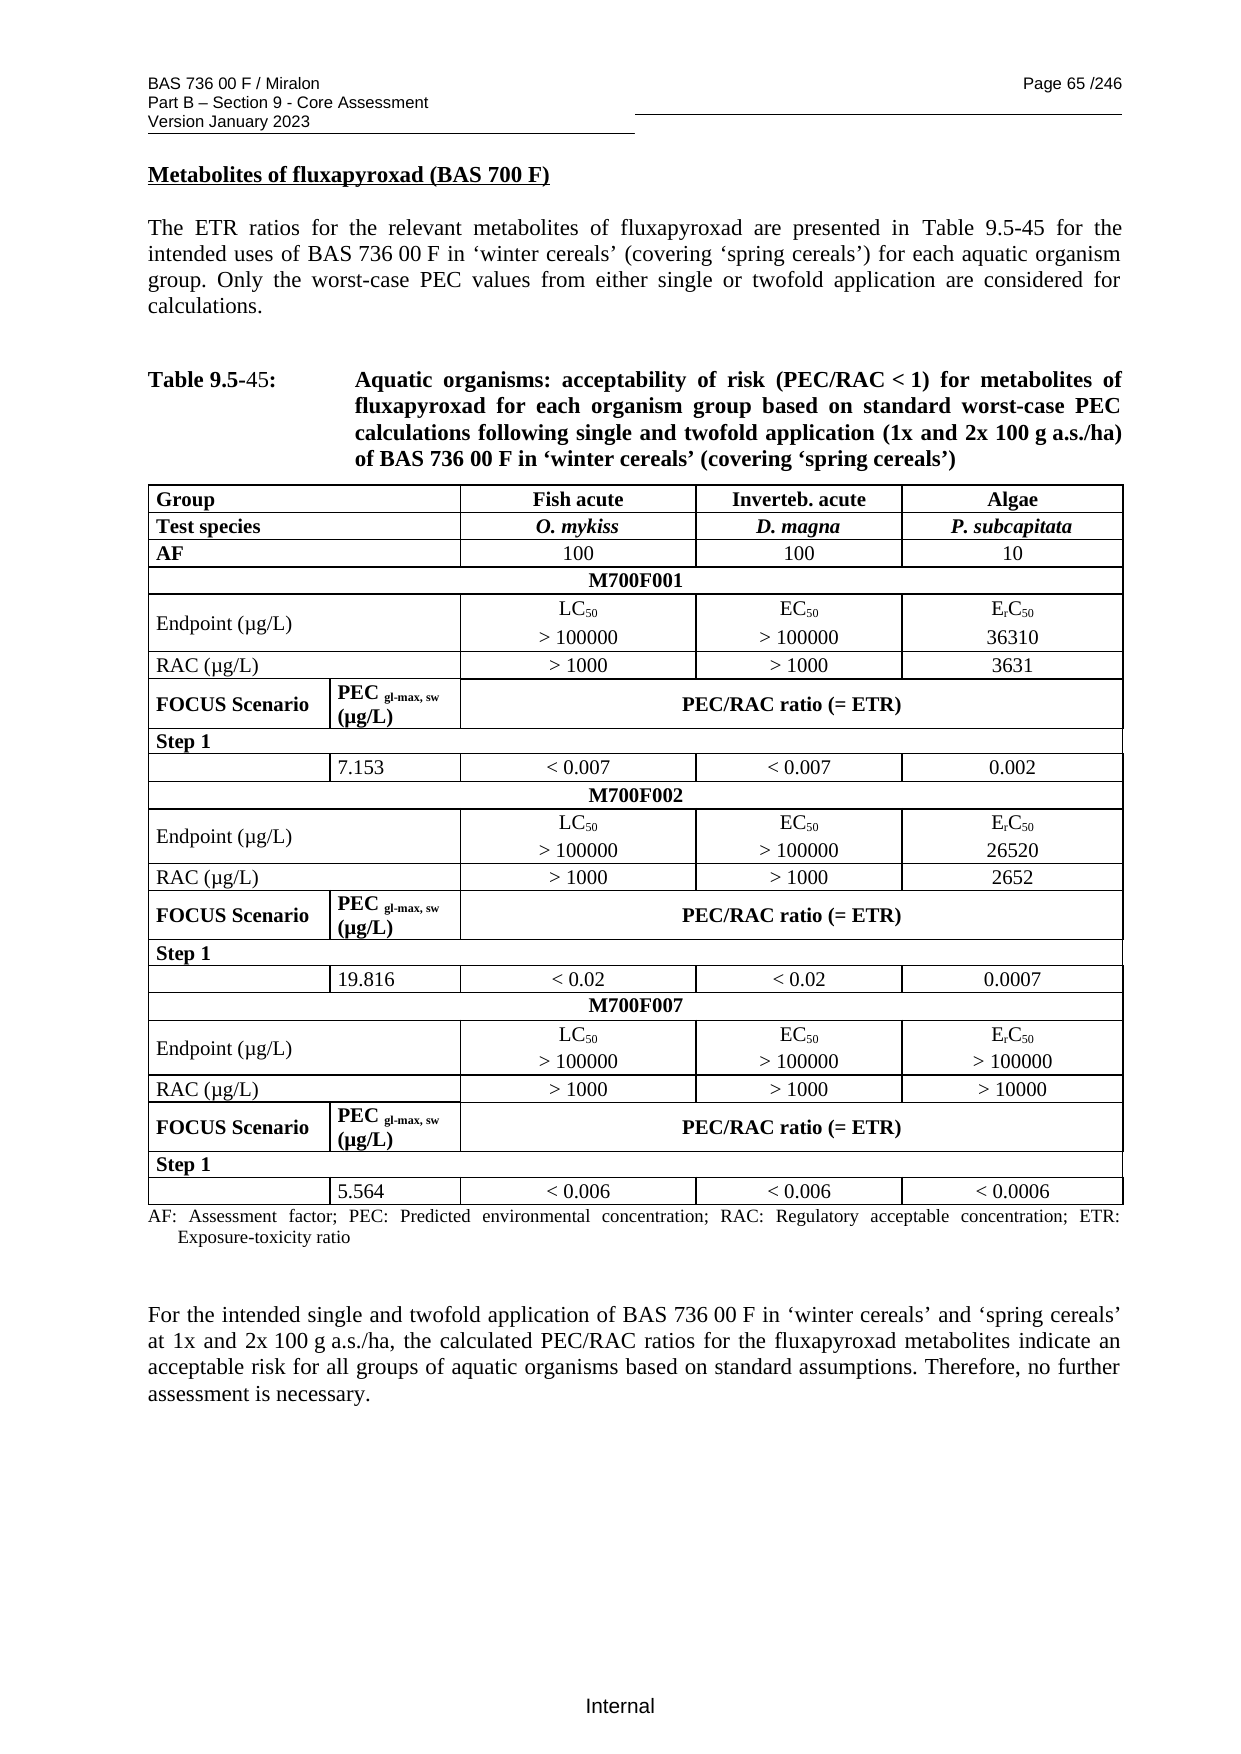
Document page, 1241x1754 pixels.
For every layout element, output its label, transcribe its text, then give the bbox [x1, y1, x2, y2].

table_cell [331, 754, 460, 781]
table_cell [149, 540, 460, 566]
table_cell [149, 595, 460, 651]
text Table 9.5-6: Aquatic organisms: acceptability of risk (PEC/RAC < 1) for metabolites of fluxapyroxad for each organism group based on standard worst-case PEC calculations following single and twofold application (1x and 2x 100 g a.s./ha) of BAS 736 00 F in ‘winter cereals’ (covering ‘spring cereals’) [148, 366, 1122, 472]
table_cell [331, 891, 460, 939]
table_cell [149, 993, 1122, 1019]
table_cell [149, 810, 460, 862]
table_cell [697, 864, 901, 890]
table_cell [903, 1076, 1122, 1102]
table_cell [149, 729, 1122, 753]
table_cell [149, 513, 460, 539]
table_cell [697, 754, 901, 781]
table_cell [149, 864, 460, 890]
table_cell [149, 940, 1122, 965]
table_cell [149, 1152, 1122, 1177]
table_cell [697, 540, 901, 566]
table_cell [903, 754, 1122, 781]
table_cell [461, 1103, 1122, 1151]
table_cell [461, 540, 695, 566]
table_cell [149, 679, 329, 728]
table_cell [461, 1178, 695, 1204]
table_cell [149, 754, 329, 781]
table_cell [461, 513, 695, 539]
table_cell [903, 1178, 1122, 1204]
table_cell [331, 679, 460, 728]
text AF: Assessment factor; PEC: Predicted environmental concentration; RAC: Regulatory acceptable concentration; ETR: Exposure-toxicity ratio [148, 1205, 1122, 1248]
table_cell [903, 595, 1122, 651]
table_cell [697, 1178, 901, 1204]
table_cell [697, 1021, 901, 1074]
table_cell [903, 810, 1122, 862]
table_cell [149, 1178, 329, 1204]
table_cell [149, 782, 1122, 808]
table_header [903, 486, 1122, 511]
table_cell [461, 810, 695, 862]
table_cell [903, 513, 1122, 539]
text For the intended single and twofold application of BAS 736 00 F in ‘winter cereals’ and ‘spring cereals’ at 1x and 2x 100 g a.s./ha, the calculated PEC/RAC ratios for the fluxapyroxad metabolites indicate an acceptable risk for all groups of aquatic organisms based on standard assumptions. Therefore, no further assessment is necessary. [148, 1301, 1122, 1406]
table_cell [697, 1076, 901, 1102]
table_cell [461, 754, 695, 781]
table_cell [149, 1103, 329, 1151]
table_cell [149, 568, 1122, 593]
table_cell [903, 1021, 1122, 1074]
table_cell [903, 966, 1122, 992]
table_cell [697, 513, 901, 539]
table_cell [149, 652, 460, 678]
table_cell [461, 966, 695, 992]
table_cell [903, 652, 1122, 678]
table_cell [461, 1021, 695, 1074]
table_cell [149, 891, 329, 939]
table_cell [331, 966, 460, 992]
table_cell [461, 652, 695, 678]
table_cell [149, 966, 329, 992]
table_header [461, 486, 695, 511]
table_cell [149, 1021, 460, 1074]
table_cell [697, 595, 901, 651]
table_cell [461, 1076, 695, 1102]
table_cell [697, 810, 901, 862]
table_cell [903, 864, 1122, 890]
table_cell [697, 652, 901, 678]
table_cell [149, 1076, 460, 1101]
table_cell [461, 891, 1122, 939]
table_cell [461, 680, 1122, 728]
text Metabolites of fluxapyroxad (BAS 700 F) [148, 161, 1122, 187]
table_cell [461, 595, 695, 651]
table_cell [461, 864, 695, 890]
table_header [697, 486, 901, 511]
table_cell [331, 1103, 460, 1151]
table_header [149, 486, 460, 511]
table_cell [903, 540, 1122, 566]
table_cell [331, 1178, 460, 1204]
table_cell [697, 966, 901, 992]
text The ETR ratios for the relevant metabolites of fluxapyroxad are presented in Table 9.5-6 for the intended uses of BAS 736 00 F in ‘winter cereals’ (covering ‘spring cereals’) for each aquatic organism group. Only the worst-case PEC values from either single or twofold application are considered for calculations. [148, 213, 1122, 319]
